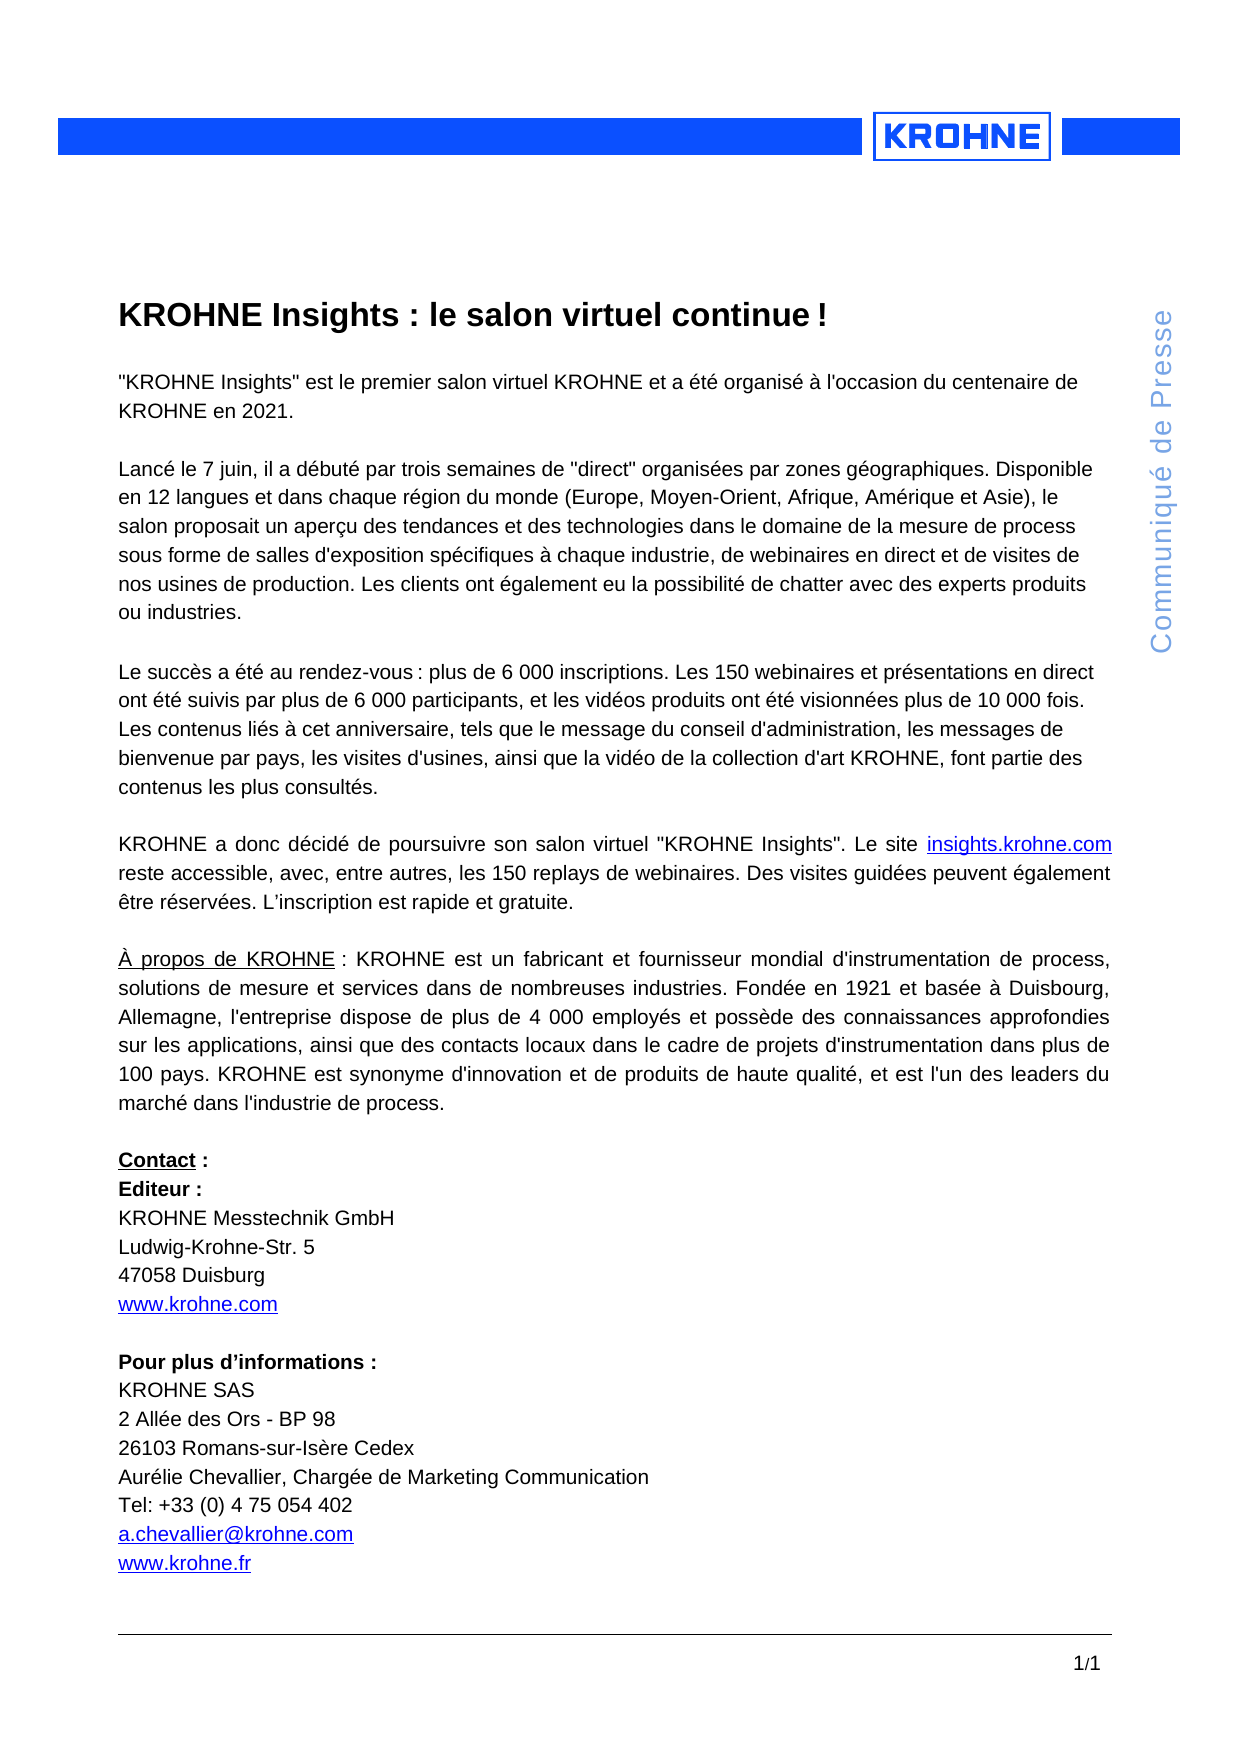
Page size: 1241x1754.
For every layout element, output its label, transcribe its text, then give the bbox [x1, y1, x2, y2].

text 26103 Romans-sur-Isère Cedex [118, 1436, 1163, 1460]
text À propos de KROHNE : KROHNE est un fabricant et fournisseur mondial d'instrumentation de process, solutions de mesure et services dans de nombreuses industries. Fondée en 1921 et basée à Duisbourg, Allemagne, l'entreprise dispose de plus de 4 000 employés et possède des connaissances approfondies sur les applications, ainsi que des contacts locaux dans le cadre de projets d'instrumentation dans plus de 100 pays. KROHNE est synonyme d'innovation et de produits de haute qualité, et est l'un des leaders du marché dans l'industrie de process. [118, 947, 1112, 1115]
text Aurélie Chevallier, Chargée de Marketing Communication [118, 1464, 1163, 1488]
text KROHNE Messtechnik GmbH [118, 1206, 1163, 1230]
text KROHNE SAS [118, 1378, 1163, 1402]
text 47058 Duisburg [118, 1263, 1163, 1287]
text Ludwig-Krohne-Str. 5 [118, 1234, 1163, 1258]
text "KROHNE Insights" est le premier salon virtuel KROHNE et a été organisé à l'occasion du centenaire de KROHNE en 2021. [118, 370, 1112, 423]
text Contact : [118, 1148, 1163, 1172]
text Tel: +33 (0) 4 75 054 402 [118, 1493, 1163, 1517]
text a.chevallier@krohne.com [118, 1522, 1163, 1546]
text 2 Allée des Ors - BP 98 [118, 1407, 1163, 1431]
text Editeur : [118, 1177, 1163, 1201]
text KROHNE a donc décidé de poursuivre son salon virtuel "KROHNE Insights". Le site insights.krohne.com reste accessible, avec, entre autres, les 150 replays de webinaires. Des visites guidées peuvent également être réservées. L’inscription est rapide et gratuite. [118, 832, 1112, 913]
text Le succès a été au rendez-vous : plus de 6 000 inscriptions. Les 150 webinaires et présentations en direct ont été suivis par plus de 6 000 participants, et les vidéos produits ont été visionnées plus de 10 000 fois. Les contenus liés à cet anniversaire, tels que le message du conseil d'administration, les messages de bienvenue par pays, les visites d'usines, ainsi que la vidéo de la collection d'art KROHNE, font partie des contenus les plus consultés. [118, 659, 1112, 798]
text Pour plus d’informations : [118, 1349, 1163, 1373]
text www.krohne.com [118, 1292, 1163, 1316]
text Lancé le 7 juin, il a débuté par trois semaines de "direct" organisées par zones géographiques. Disponible en 12 langues et dans chaque région du monde (Europe, Moyen-Orient, Afrique, Amérique et Asie), le salon proposait un aperçu des tendances et des technologies dans le domaine de la mesure de process sous forme de salles d'exposition spécifiques à chaque industrie, de webinaires en direct et de visites de nos usines de production. Les clients ont également eu la possibilité de chatter avec des experts produits ou industries. [118, 456, 1112, 624]
text www.krohne.fr [118, 1551, 1163, 1575]
text KROHNE Insights : le salon virtuel continue ! [118, 295, 1112, 334]
